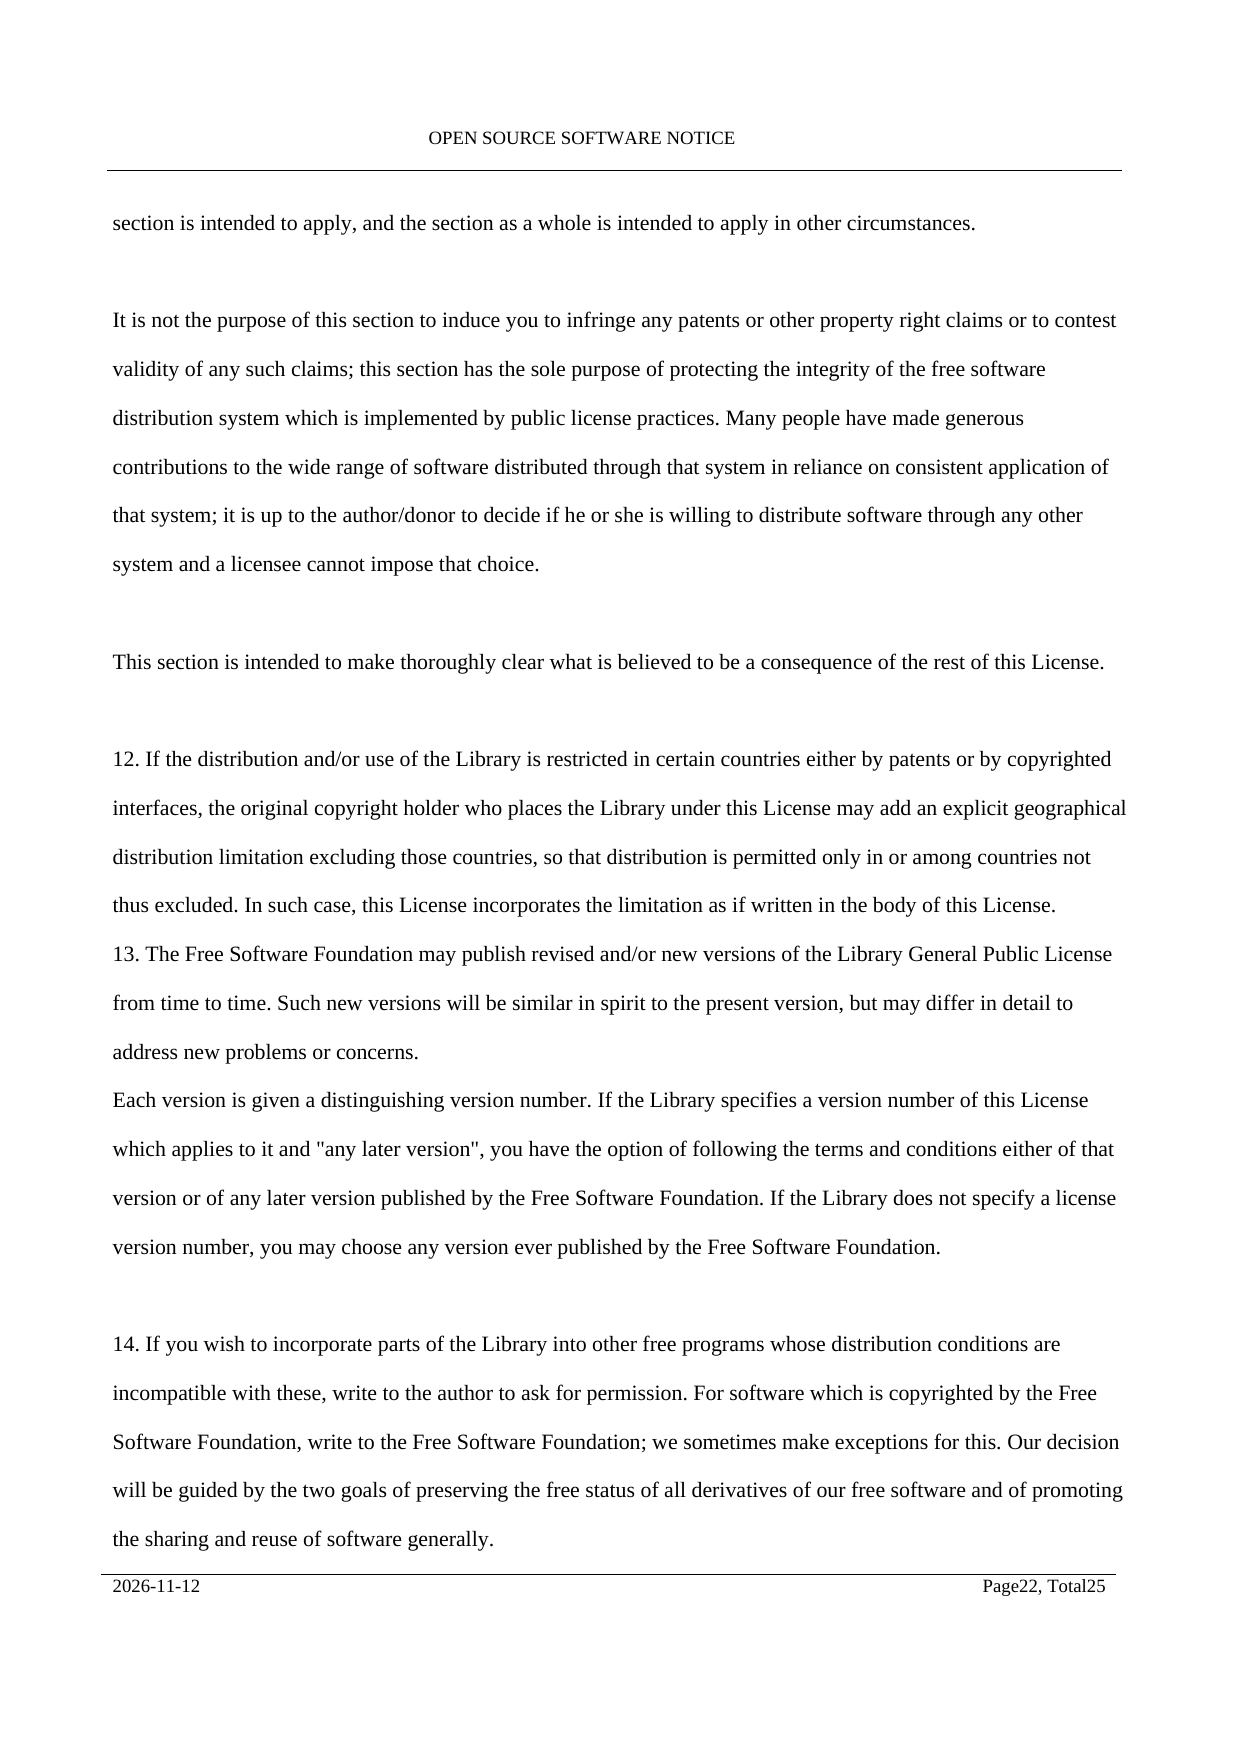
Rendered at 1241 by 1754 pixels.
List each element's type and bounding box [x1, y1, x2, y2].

text [112, 206, 1128, 1555]
